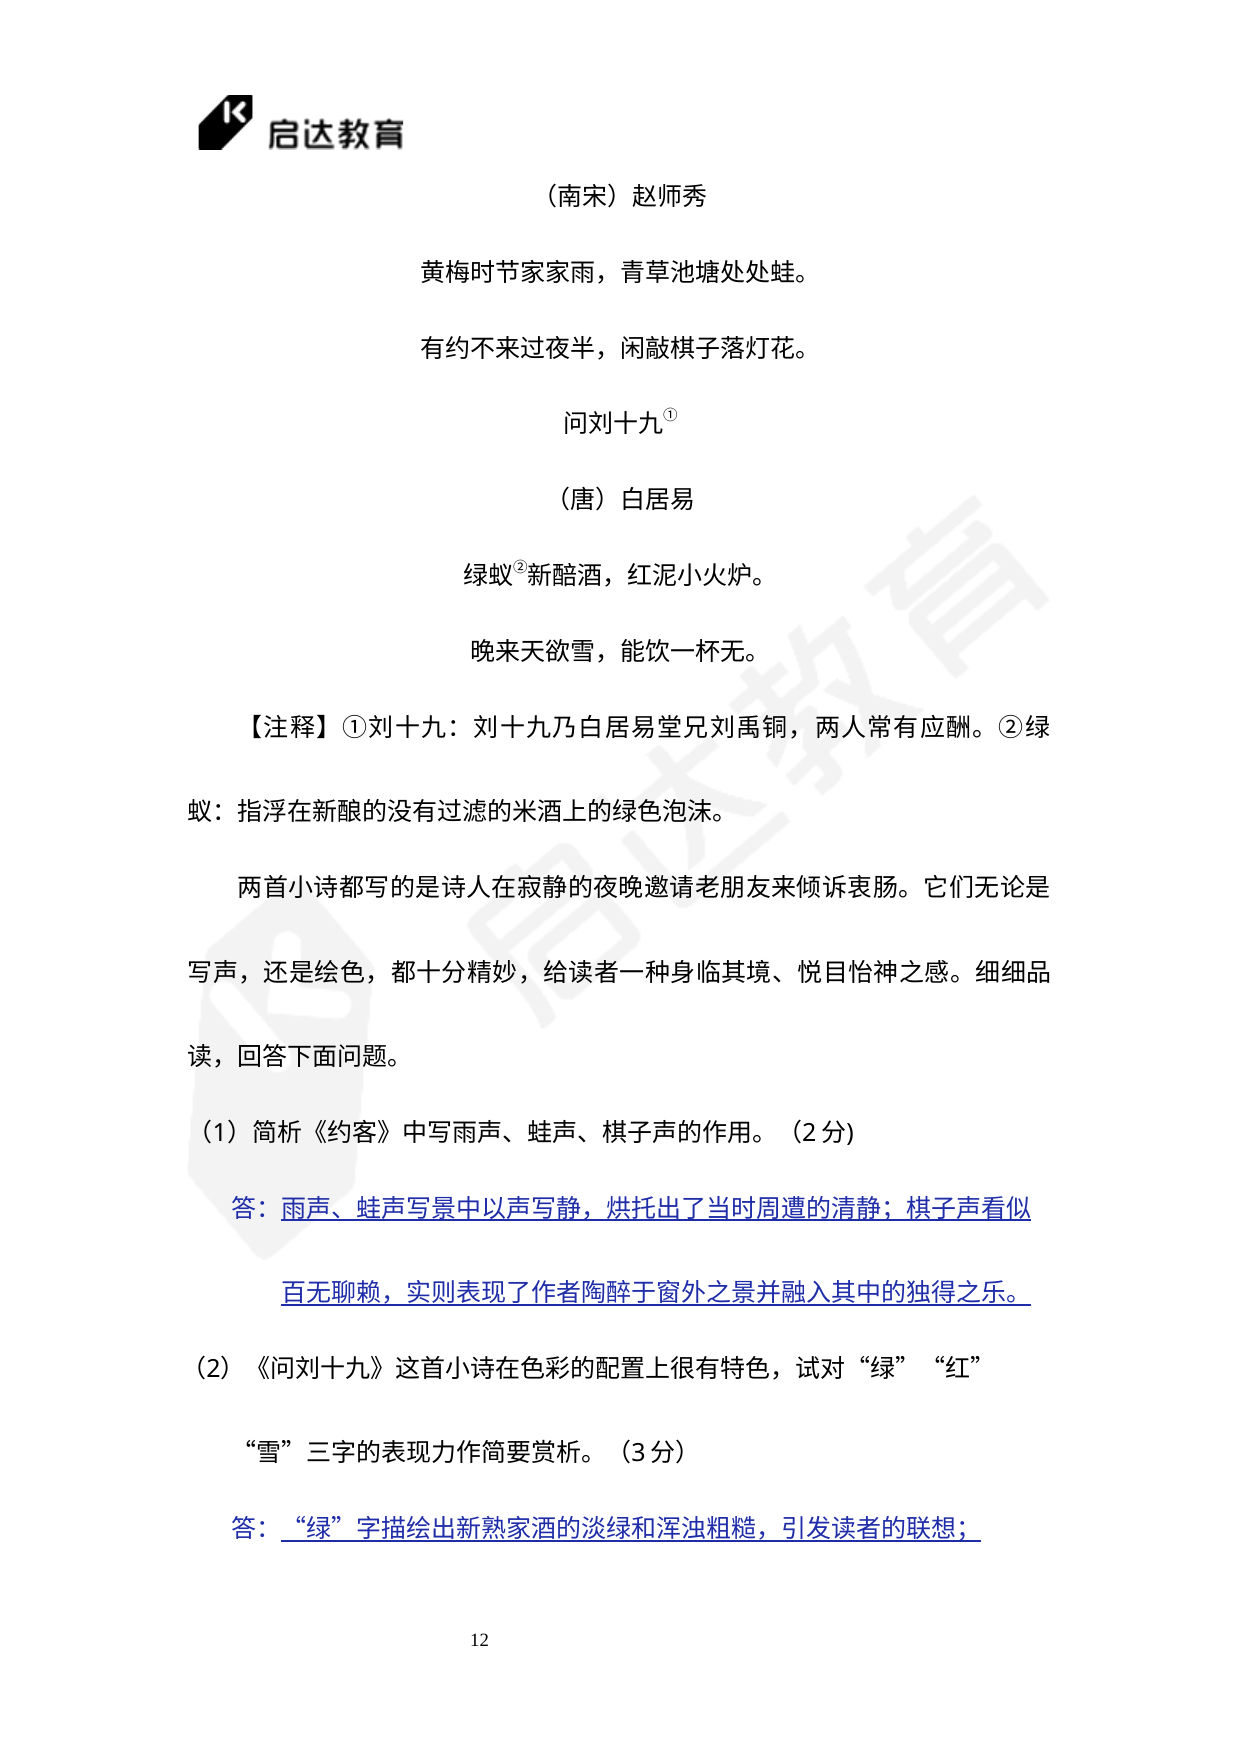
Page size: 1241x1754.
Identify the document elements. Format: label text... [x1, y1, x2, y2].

picture [198, 95, 404, 150]
text 【注释】①刘十九：刘十九乃白居易堂兄刘禹铜，两人常有应酬。②绿蚁：指浮在新酿的没有过滤的米酒上的绿色泡沫。 [187, 693, 1053, 842]
text 绿蚁②新醅酒，红泥小火炉。 [187, 541, 1053, 606]
text 答：“绿”字描绘出新熟家酒的淡绿和浑浊粗糙，引发读者的联想； [231, 1494, 1053, 1559]
text （南宋）赵师秀 [187, 162, 1053, 227]
text 黄梅时节家家雨，青草池塘处处蛙。 [187, 238, 1053, 303]
text （2）《问刘十九》这首小诗在色彩的配置上很有特色，试对“绿”“红”“雪”三字的表现力作简要赏析。（3分） [181, 1334, 1053, 1483]
text 答：雨声、蛙声写景中以声写静，烘托出了当时周遭的清静；棋子声看似百无聊赖，实则表现了作者陶醉于窗外之景并融入其中的独得之乐。 [231, 1174, 1053, 1323]
text 两首小诗都写的是诗人在寂静的夜晚邀请老朋友来倾诉衷肠。它们无论是写声，还是绘色，都十分精妙，给读者一种身临其境、悦目怡神之感。细细品读，回答下面问题。 [187, 853, 1053, 1087]
text 晚来天欲雪，能饮一杯无。 [187, 617, 1053, 682]
text 问刘十九① [187, 389, 1053, 454]
text （1）简析《约客》中写雨声、蛙声、棋子声的作用。（2分) [187, 1098, 1053, 1163]
text 有约不来过夜半，闲敲棋子落灯花。 [187, 314, 1053, 379]
text （唐）白居易 [187, 465, 1053, 530]
